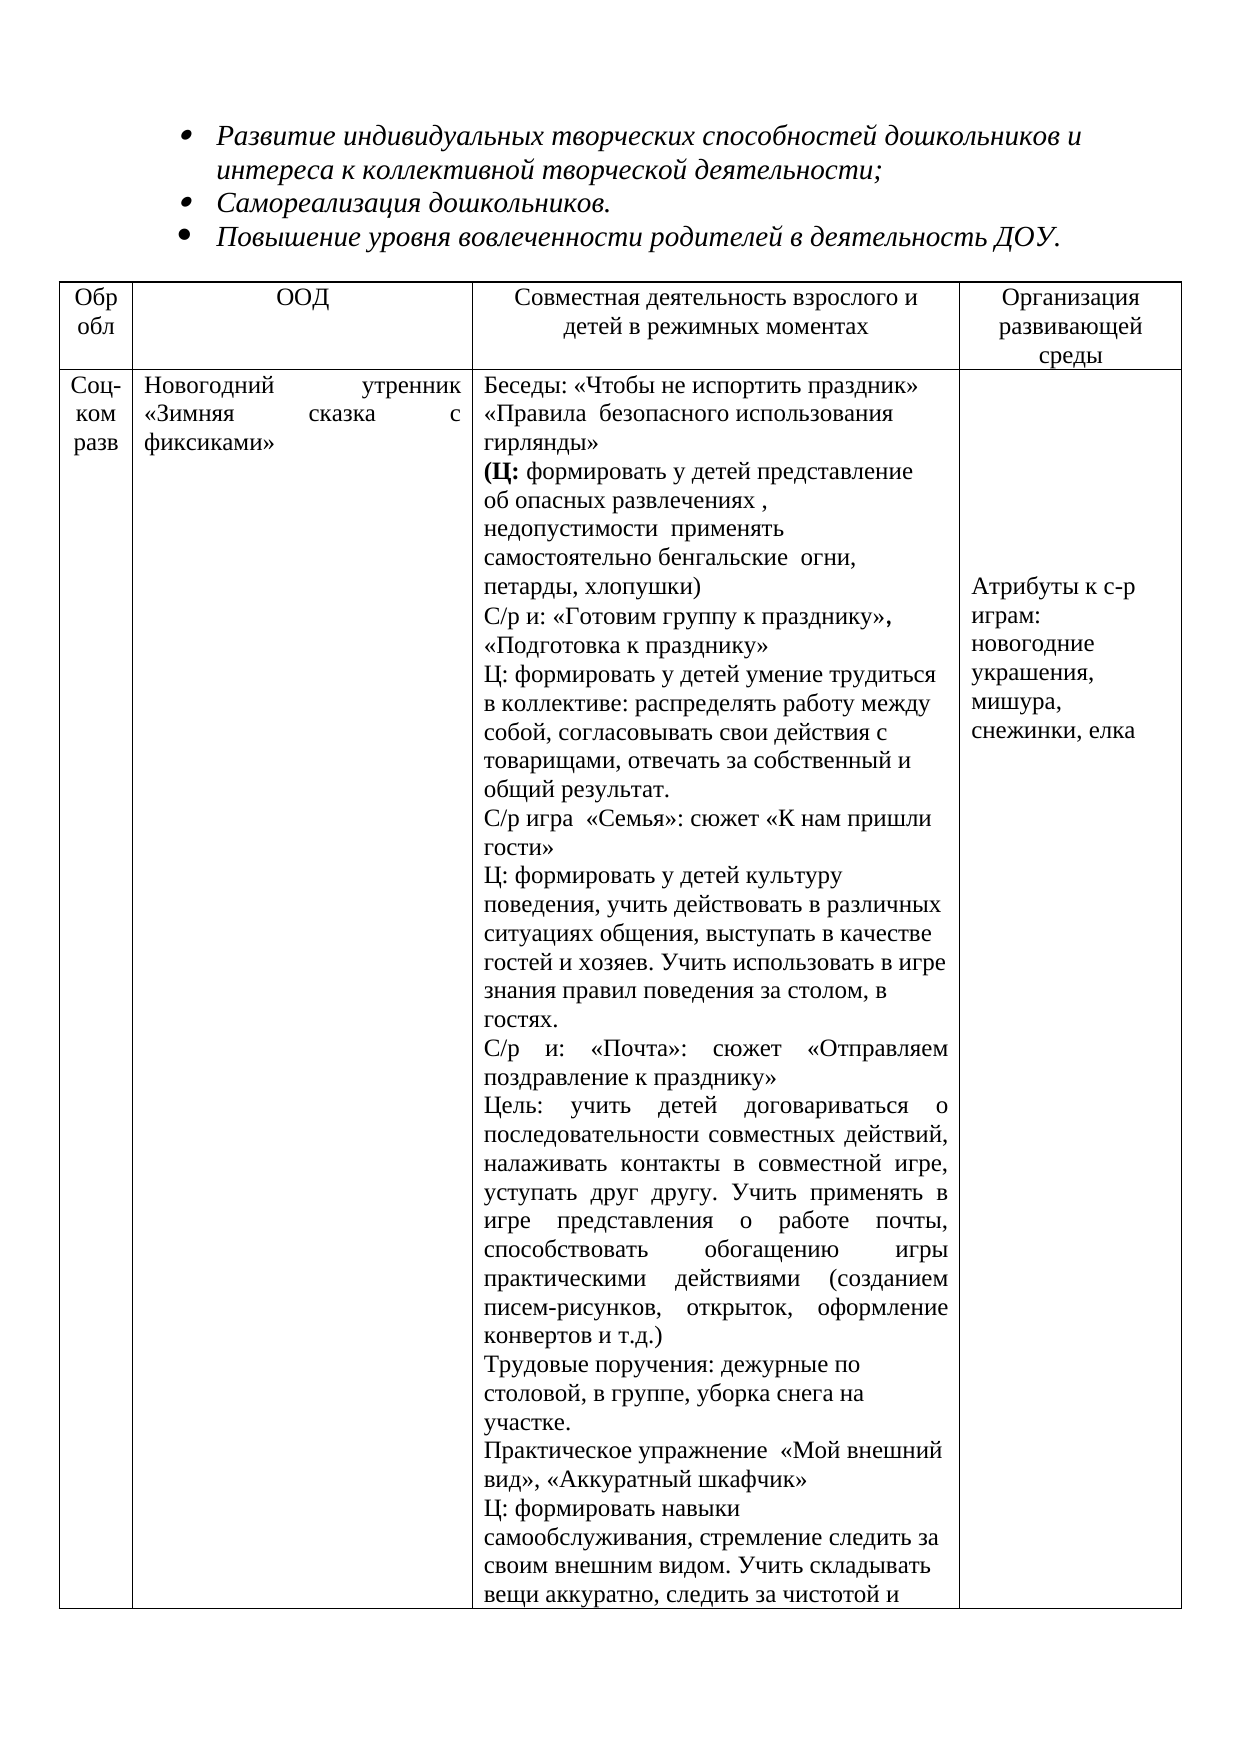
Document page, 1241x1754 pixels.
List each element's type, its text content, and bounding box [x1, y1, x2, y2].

table_header ООД [133, 283, 472, 369]
list Развитие индивидуальных творческих способностей дошкольников и интереса к коллективной творческой деятельности; [178, 118, 1152, 185]
table_header Организация развивающей среды [960, 283, 1181, 369]
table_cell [960, 370, 1181, 1608]
table_header Обр обл [60, 283, 132, 369]
table_header Совместная деятельность взрослого и детей в режимных моментах [473, 283, 959, 369]
list Самореализация дошкольников. [178, 185, 1152, 219]
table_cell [133, 370, 472, 1608]
table_cell Соц-ком разв [60, 370, 132, 1608]
list Повышение уровня вовлеченности родителей в деятельность ДОУ. [178, 219, 1152, 281]
